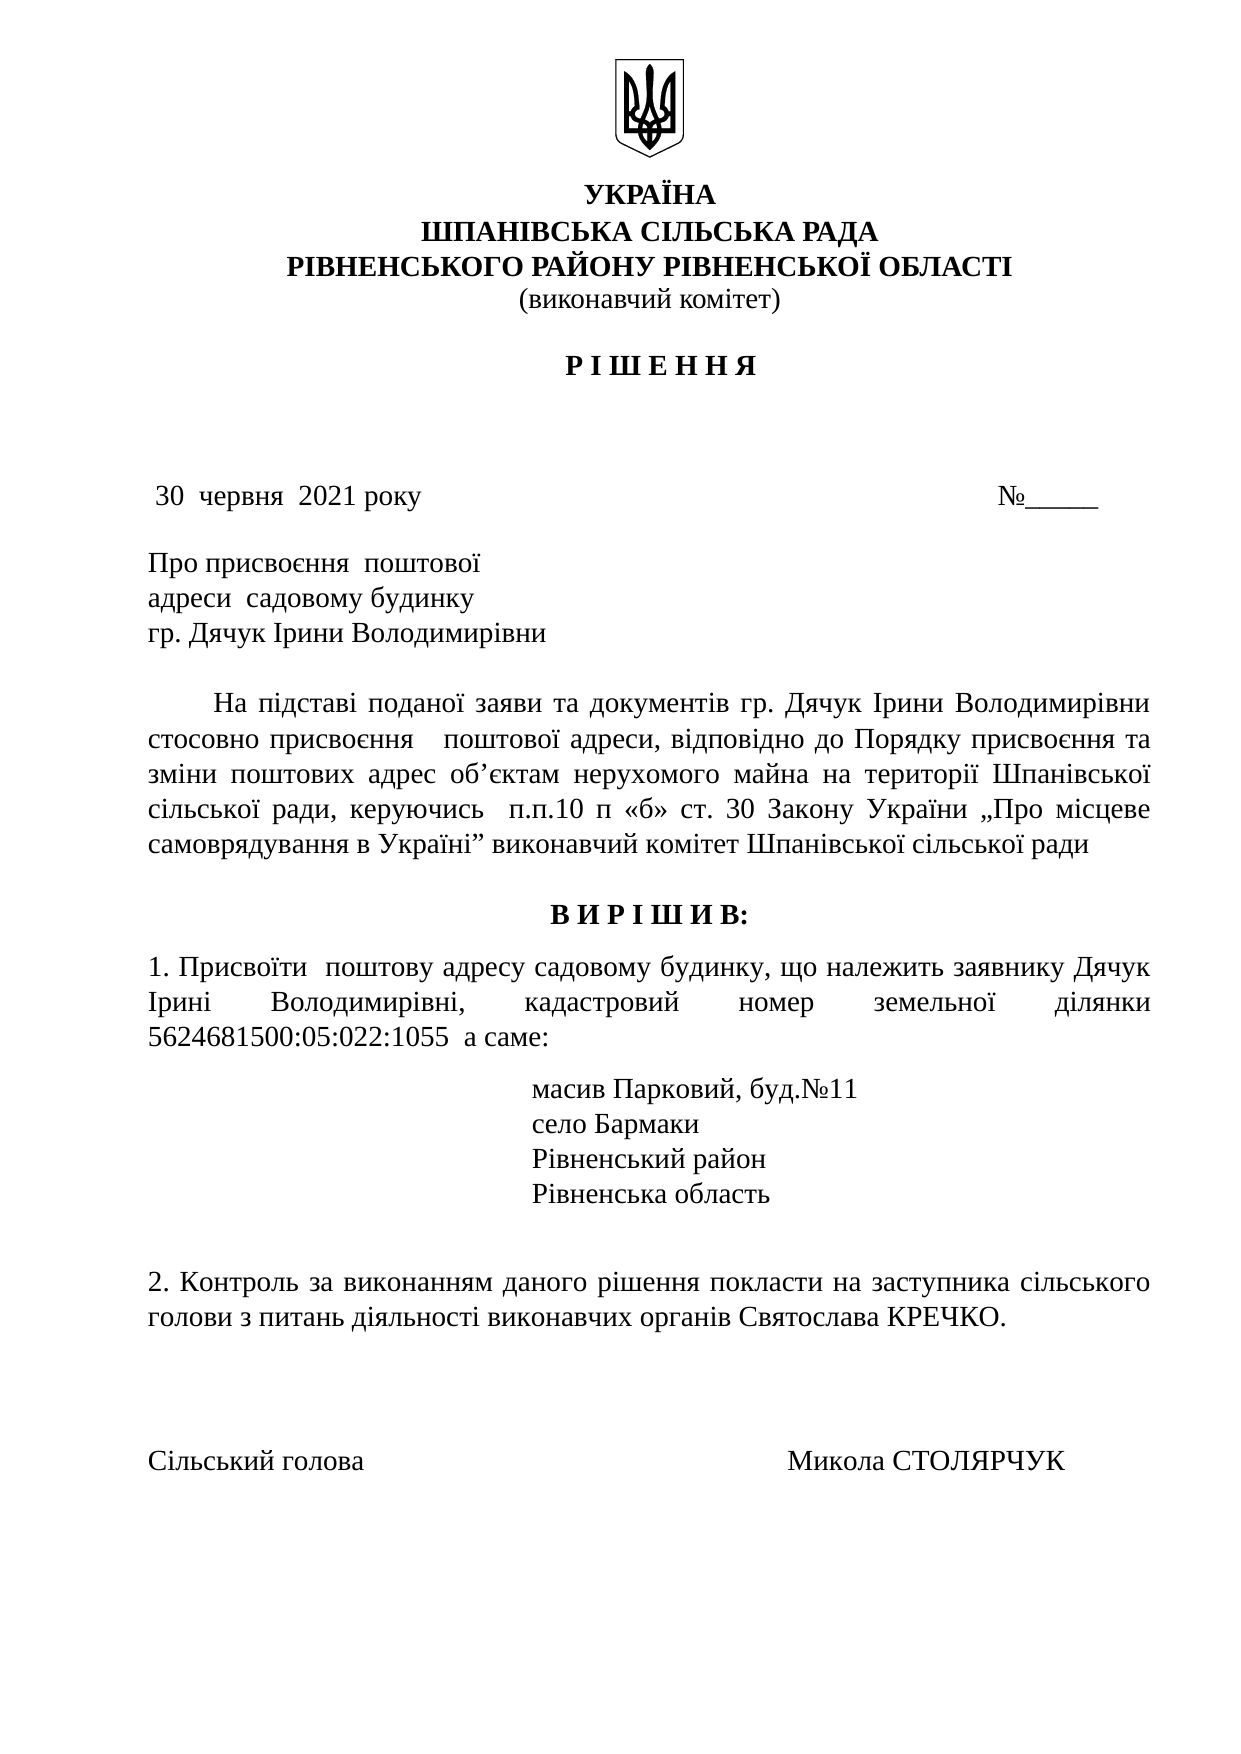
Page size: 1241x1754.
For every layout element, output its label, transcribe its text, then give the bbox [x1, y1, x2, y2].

text 2. Контроль за виконанням даного рішення покласти на заступника сільського голови з питань діяльності виконавчих органів Святослава КРЕЧКО. [148, 1264, 1152, 1332]
subtitle ШПАНІВСЬКА сільська рада [148, 223, 838, 246]
text 30 червня 2021 року №_____ [148, 478, 1152, 511]
text Про присвоєння поштової [148, 545, 1152, 578]
text село Бармаки [148, 1106, 1152, 1140]
text Р І Ш Е Н Н Я [148, 348, 1152, 382]
text 1. Присвоїти поштову адресу садовому будинку, що належить заявнику Дячук Ірині Володимирівні, кадастровий номер земельної ділянки 5624681500:05:022:1055 а саме: [148, 949, 1152, 1053]
text Рівненський район [148, 1141, 1152, 1175]
text РІВНЕНСЬКОГО РАЙОНУ РІВНЕНСЬКОЇ ОБЛАСТІ [148, 258, 1152, 281]
subtitle ШПАНІВСЬКА сільська рада [856, 223, 1152, 246]
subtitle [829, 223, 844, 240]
text (виконавчий комітет) [148, 281, 1152, 315]
text гр. Дячук Ірини Володимирівни [148, 615, 1152, 649]
text На підставі поданої заяви та документів гр. Дячук Ірини Володимирівни стосовно присвоєння поштової адреси, відповідно до Порядку присвоєння та зміни поштових адрес об’єктам нерухомого майна на території Шпанівської сільської ради, керуючись п.п.10 п «б» ст. 30 Закону України „Про місцеве самоврядування в Україні” виконавчий комітет Шпанівської сільської ради [148, 686, 1152, 860]
text масив Парковий, буд.№11 [148, 1071, 1152, 1104]
text Рівненська область [148, 1177, 1152, 1210]
text Сільський голова Микола СТОЛЯРЧУК [148, 1443, 1152, 1476]
text Україна [148, 177, 1152, 210]
text адреси садовому будинку [148, 580, 1152, 613]
text В И Р І Ш И В: [148, 897, 1152, 930]
